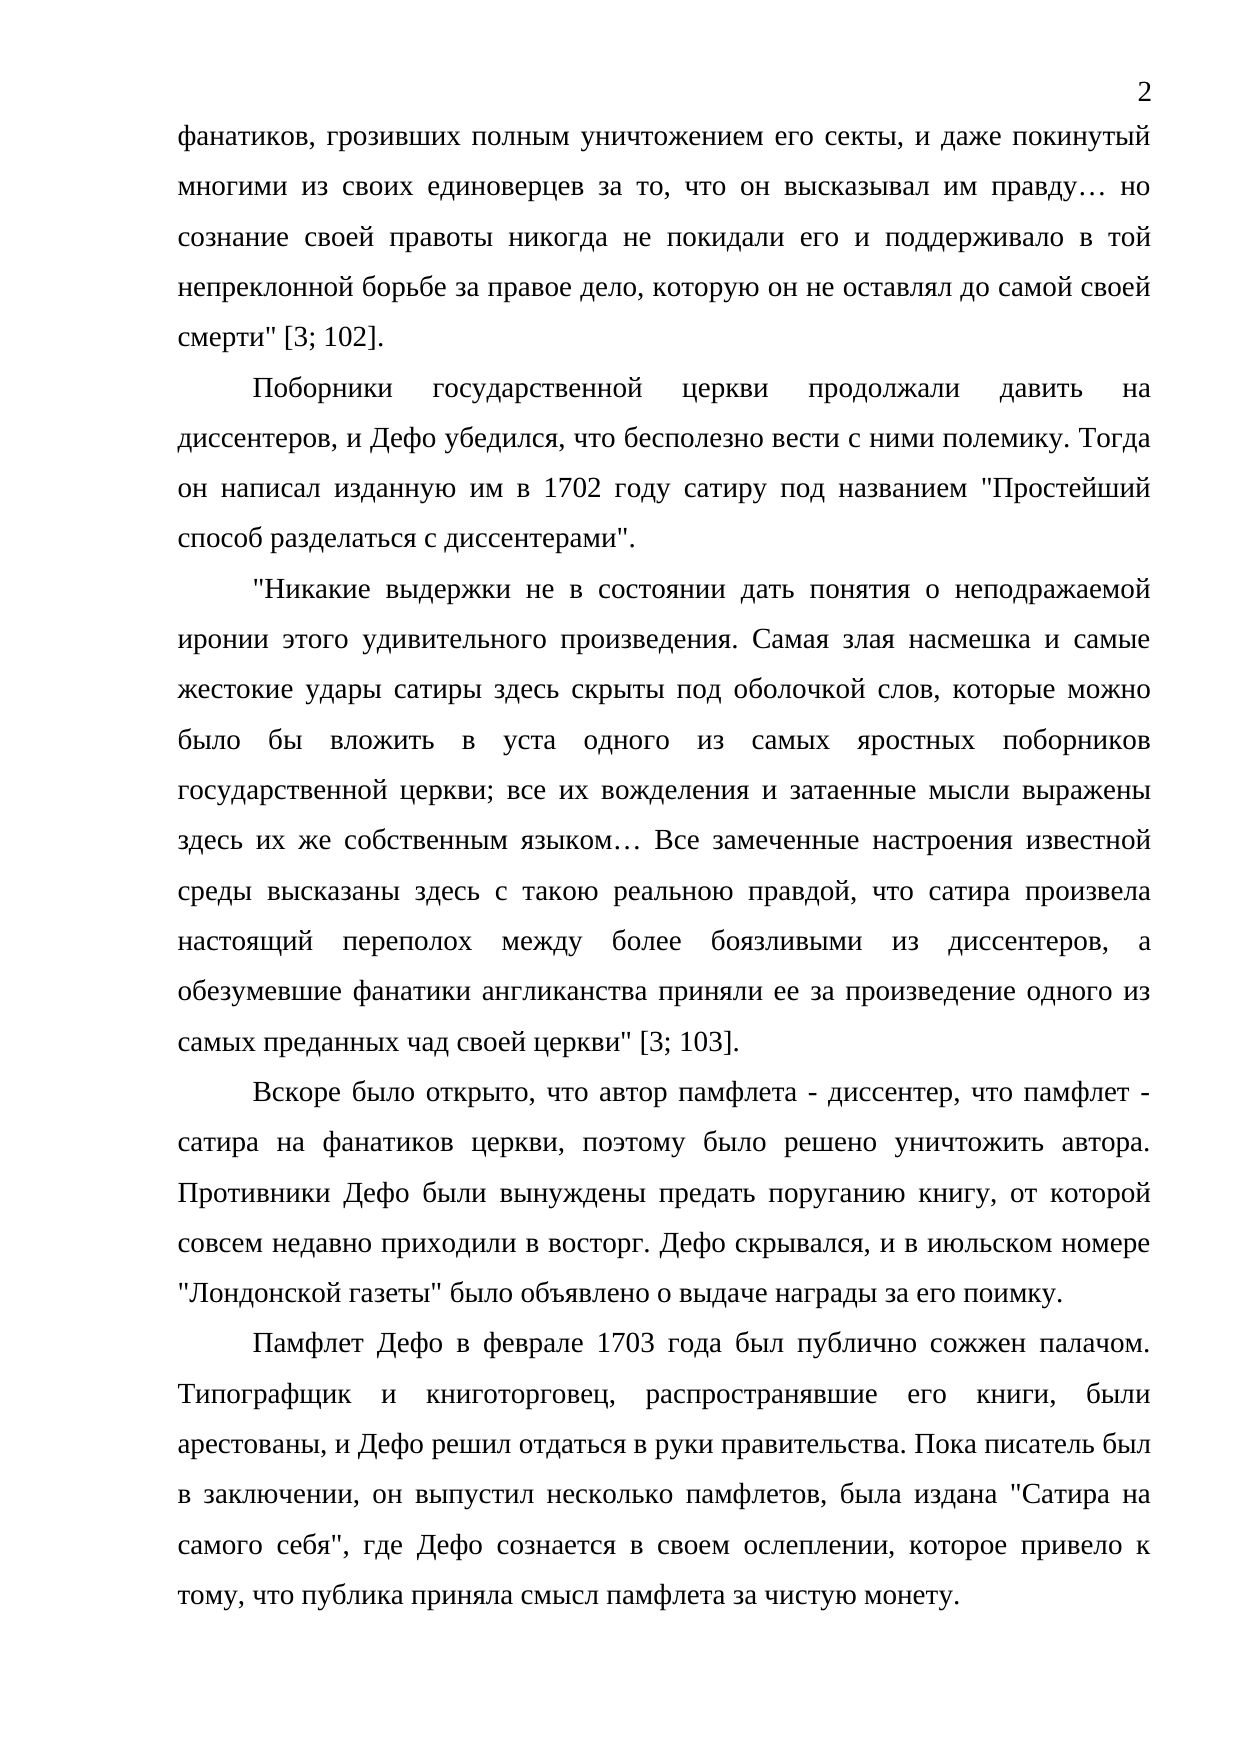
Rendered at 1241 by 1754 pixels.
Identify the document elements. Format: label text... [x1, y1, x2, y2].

text Поборники государственной церкви продолжали давить на диссентеров, и Дефо убедился, что бесполезно вести с ними полемику. Тогда он написал изданную им в 1702 году сатиру под названием "Простейший способ разделаться с диссентерами". [177, 370, 1152, 554]
text Вскоре было открыто, что автор памфлета - диссентер, что памфлет - сатира на фанатиков церкви, поэтому было решено уничтожить автора. Противники Дефо были вынуждены предать поруганию книгу, от которой совсем недавно приходили в восторг. Дефо скрывался, и в июльском номере "Лондонской газеты" было объявлено о выдаче награды за его поимку. [177, 1074, 1152, 1309]
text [177, 118, 1152, 353]
text "Никакие выдержки не в состоянии дать понятия о неподражаемой иронии этого удивительного произведения. Самая злая насмешка и самые жестокие удары сатиры здесь скрыты под оболочкой слов, которые можно было бы вложить в уста одного из самых яростных поборников государственной церкви; все их вожделения и затаенные мысли выражены здесь их же собственным языком… Все замеченные настроения известной среды высказаны здесь с такою реальною правдой, что сатира произвела настоящий переполох между более боязливыми из диссентеров, а обезумевшие фанатики англиканства приняли ее за произведение одного из самых преданных чад своей церкви" [3; 103]. [177, 571, 1152, 1057]
text Памфлет Дефо в феврале 1703 года был публично сожжен палачом. Типографщик и книготорговец, распространявшие его книги, были арестованы, и Дефо решил отдаться в руки правительства. Пока писатель был в заключении, он выпустил несколько памфлетов, была издана "Сатира на самого себя", где Дефо сознается в своем ослеплении, которое привело к тому, что публика приняла смысл памфлета за чистую монету. [177, 1326, 1152, 1611]
